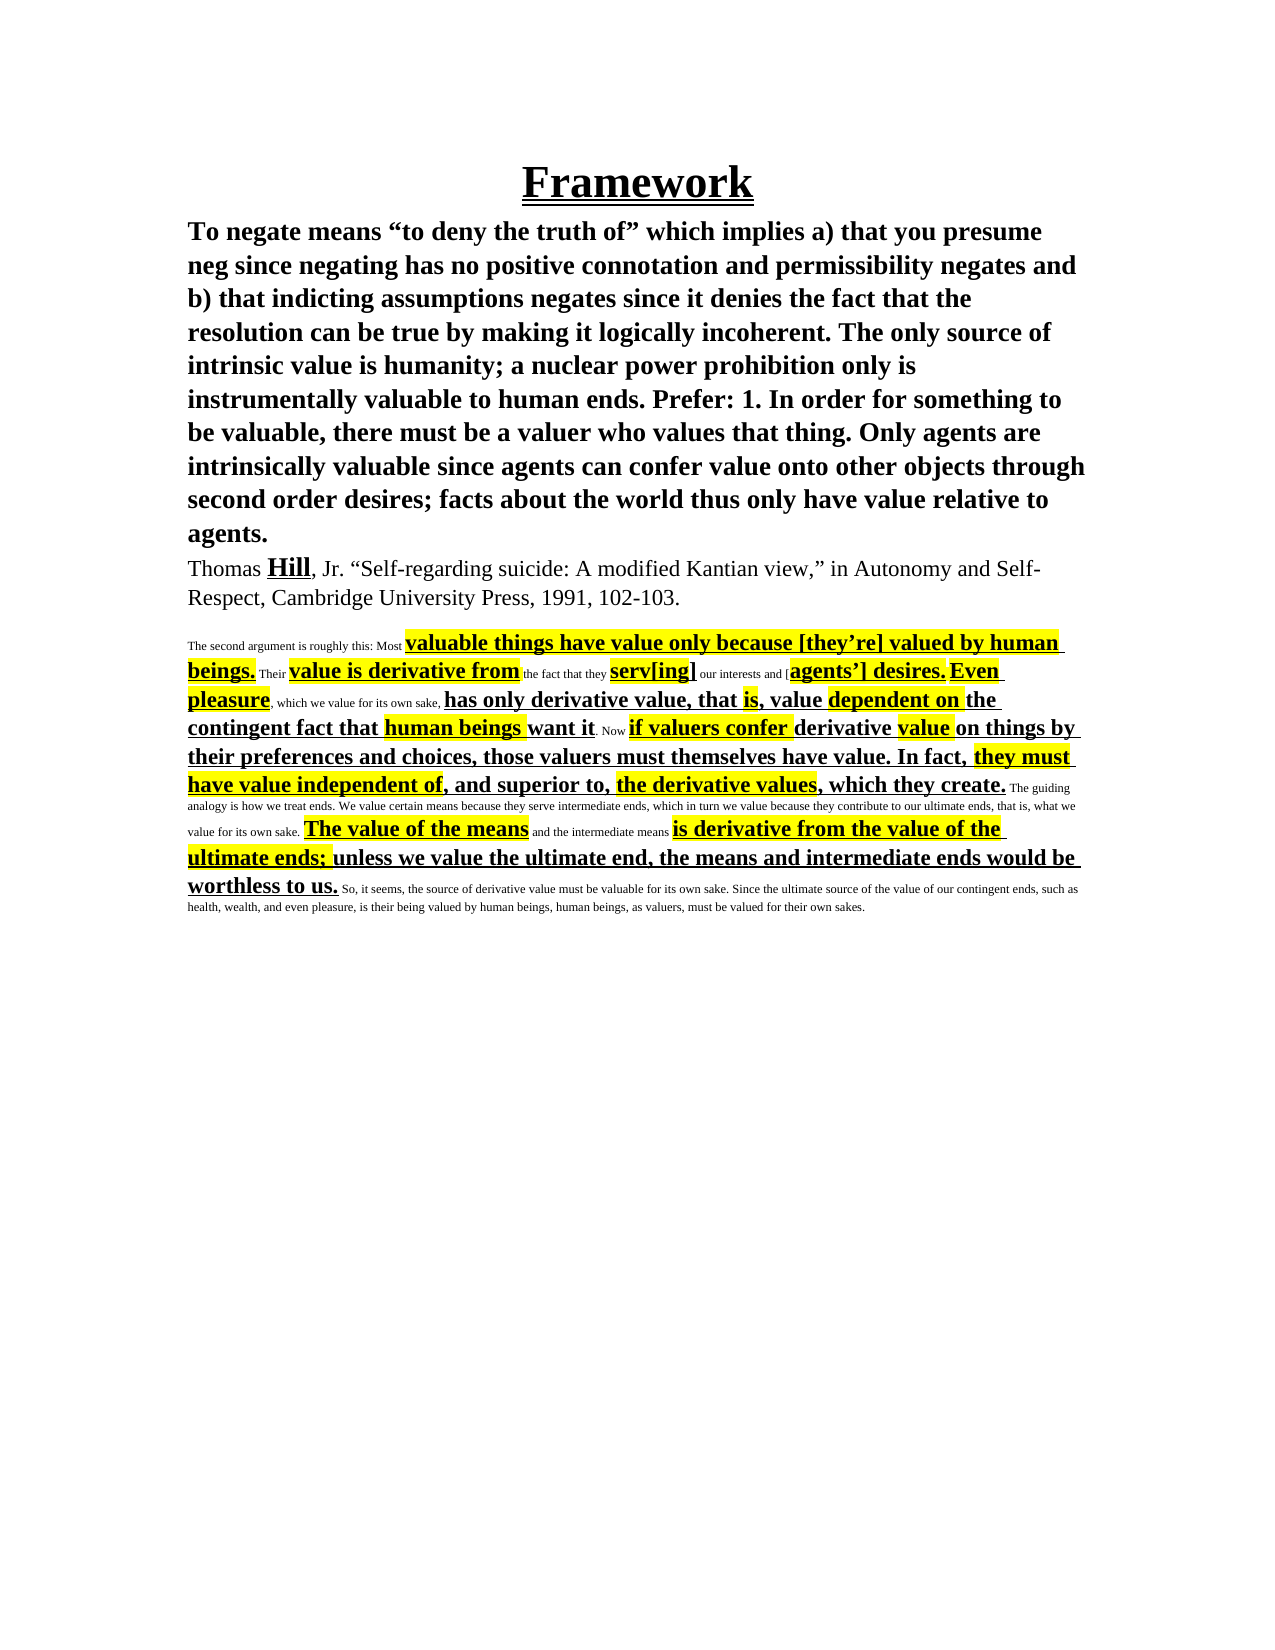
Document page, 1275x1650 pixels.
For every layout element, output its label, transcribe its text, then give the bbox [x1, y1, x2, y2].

subtitle Framework [187, 154, 1087, 207]
text The second argument is roughly this: Most valuable things have value only because [they’re] valued by human beings. Their value is derivative from the fact that they serv[ing] our interests and [agents’] desires. Even pleasure, which we value for its own sake, has only derivative value, that is, value dependent on the contingent fact that human beings want it. Now if valuers confer derivative value on things by their preferences and choices, those valuers must themselves have value. In fact, they must have value independent of, and superior to, the derivative values, which they create. The guiding analogy is how we treat ends. We value certain means because they serve intermediate ends, which in turn we value because they contribute to our ultimate ends, that is, what we value for its own sake. The value of the means and the intermediate means is derivative from the value of the ultimate ends; unless we value the ultimate end, the means and intermediate ends would be worthless to us. So, it seems, the source of derivative value must be valuable for its own sake. Since the ultimate source of the value of our contingent ends, such as health, wealth, and even pleasure, is their being valued by human beings, human beings, as valuers, must be valued for their own sakes. [187, 629, 1087, 914]
subtitle To negate means “to deny the truth of” which implies a) that you presume neg since negating has no positive connotation and permissibility negates and b) that indicting assumptions negates since it denies the fact that the resolution can be true by making it logically incoherent. The only source of intrinsic value is humanity; a nuclear power prohibition only is instrumentally valuable to human ends. Prefer: 1. In order for something to be valuable, there must be a valuer who values that thing. Only agents are intrinsically valuable since agents can confer value onto other objects through second order desires; facts about the world thus only have value relative to agents. [187, 215, 1087, 548]
text Thomas Hill, Jr. “Self-regarding suicide: A modified Kantian view,” in Autonomy and Self-Respect, Cambridge University Press, 1991, 102-103. [187, 551, 1087, 610]
